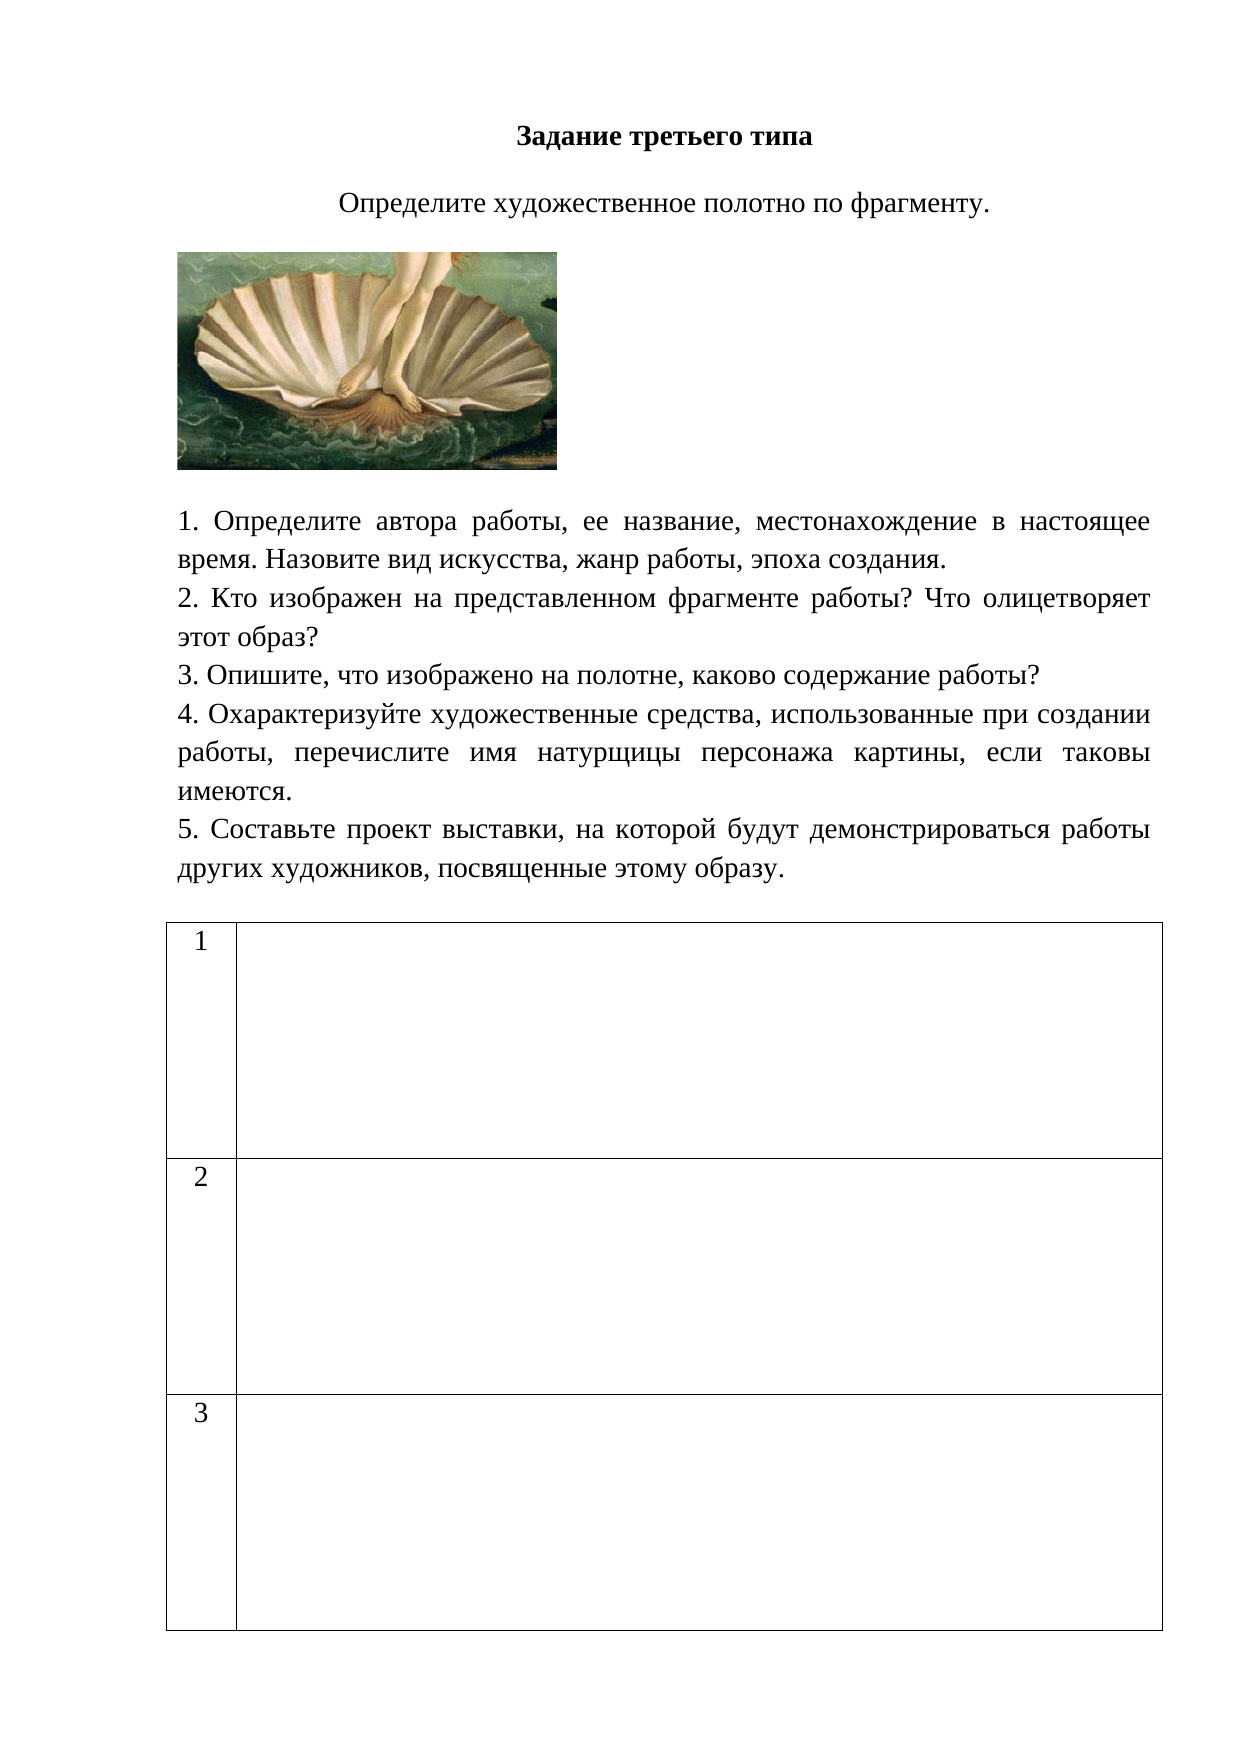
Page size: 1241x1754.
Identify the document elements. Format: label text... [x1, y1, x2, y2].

text 5. Составьте проект выставки, на которой будут демонстрироваться работы других художников, посвященные этому образу. [177, 811, 1152, 883]
text 2. Кто изображен на представленном фрагменте работы? Что олицетворяет этот образ? [177, 580, 1152, 652]
table_header [237, 923, 1162, 1158]
text 1. Определите автора работы, ее название, местонахождение в настоящее время. Назовите вид искусства, жанр работы, эпоха создания. [177, 503, 1152, 575]
table_cell 2 [167, 1159, 236, 1394]
text 3. Опишите, что изображено на полотне, каково содержание работы? [177, 657, 1152, 691]
picture [177, 252, 557, 470]
table_header 1 [167, 923, 236, 1158]
table_cell [237, 1395, 1162, 1629]
text Определите художественное полотно по фрагменту. [177, 185, 1152, 219]
table_cell 3 [167, 1395, 236, 1629]
text Задание третьего типа [177, 118, 1152, 152]
table_cell [237, 1159, 1162, 1394]
text 4. Охарактеризуйте художественные средства, использованные при создании работы, перечислите имя натурщицы персонажа картины, если таковы имеются. [177, 696, 1152, 806]
